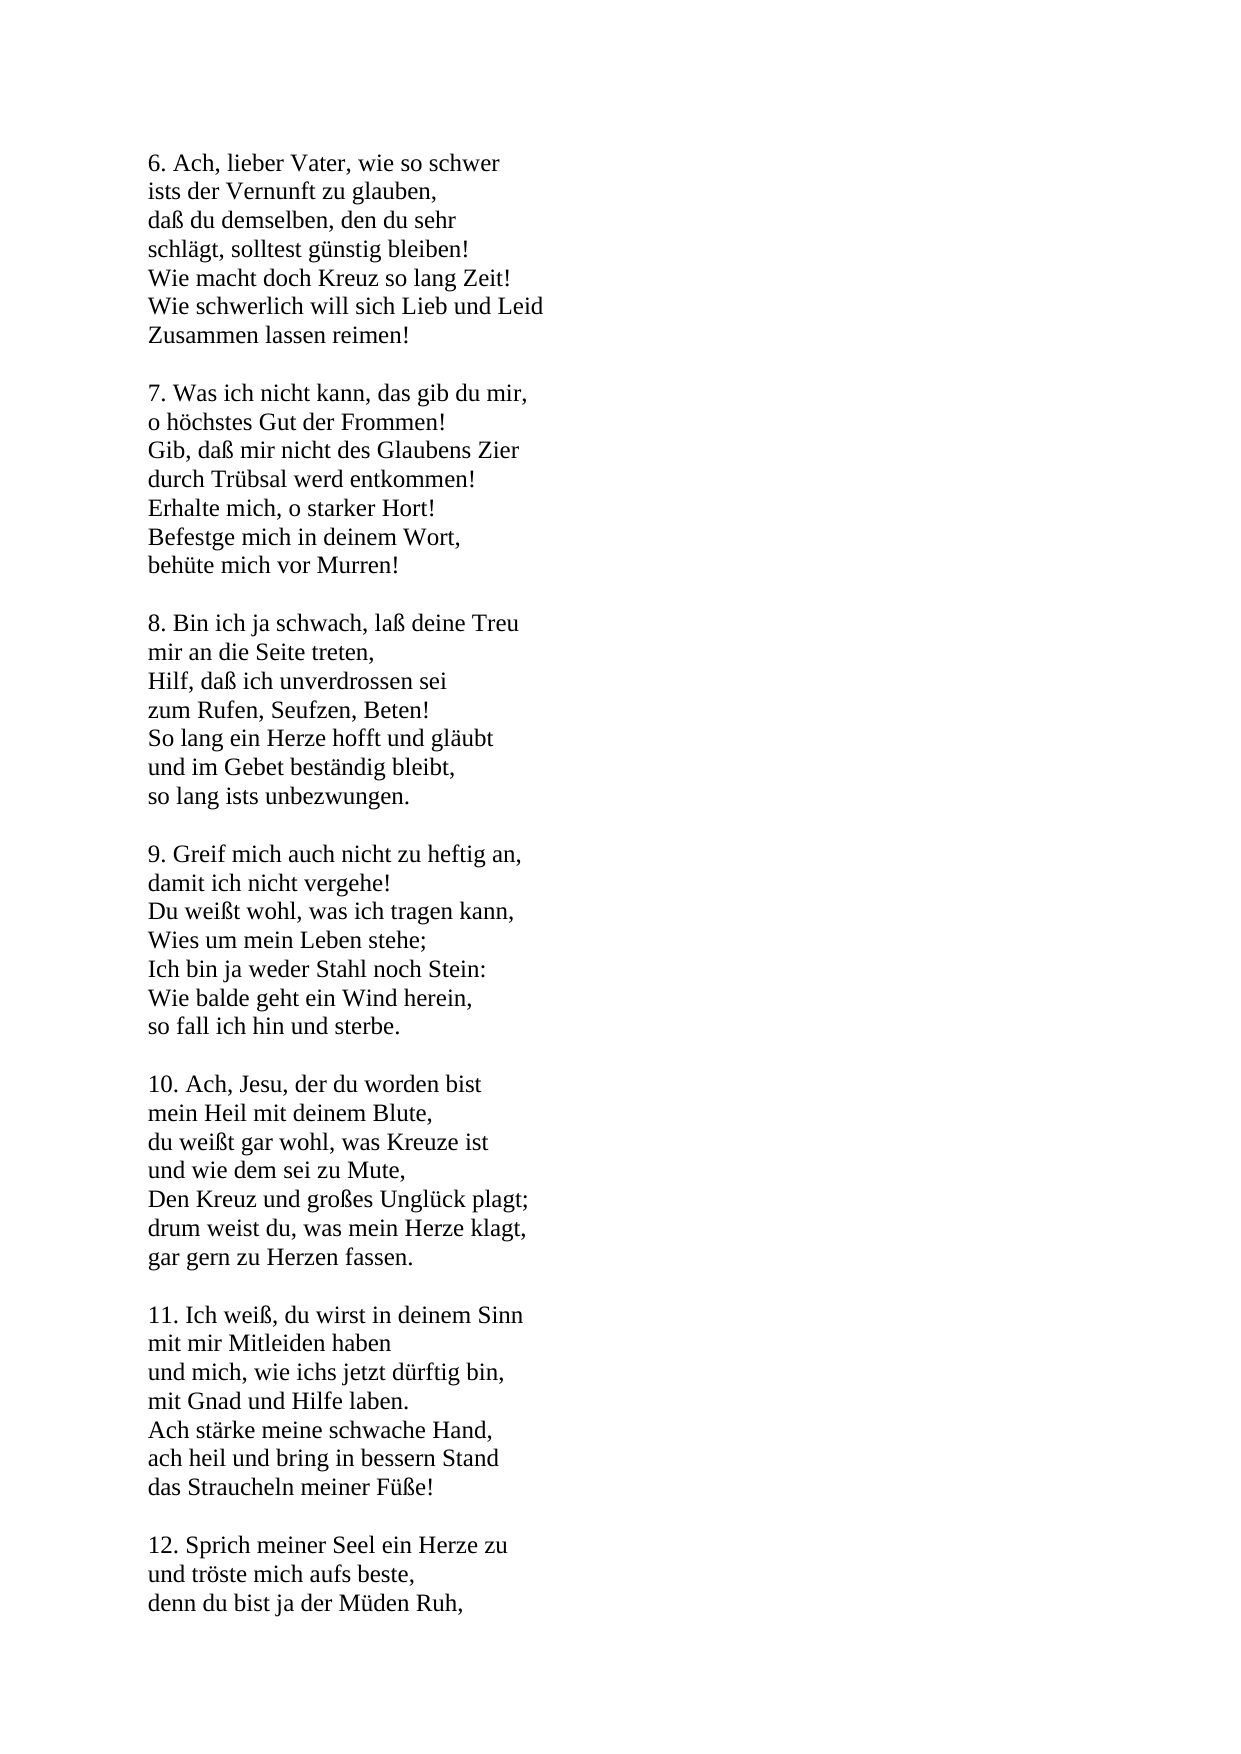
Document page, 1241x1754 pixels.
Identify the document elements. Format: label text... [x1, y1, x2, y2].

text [148, 1530, 1093, 1616]
text 9. Greif mich auch nicht zu heftig an, damit ich nicht vergehe! Du weißt wohl, was ich tragen kann, Wies um mein Leben stehe; Ich bin ja weder Stahl noch Stein: Wie balde geht ein Wind herein, so fall ich hin und sterbe. [148, 839, 1093, 1040]
text 11. Ich weiß, du wirst in deinem Sinn mit mir Mitleiden haben und mich, wie ichs jetzt dürftig bin, mit Gnad und Hilfe laben. Ach stärke meine schwache Hand, ach heil und bring in bessern Stand das Straucheln meiner Füße! [148, 1300, 1093, 1501]
text 8. Bin ich ja schwach, laß deine Treu mir an die Seite treten, Hilf, daß ich unverdrossen sei zum Rufen, Seufzen, Beten! So lang ein Herze hofft und gläubt und im Gebet beständig bleibt, so lang ists unbezwungen. [148, 608, 1093, 810]
text 7. Was ich nicht kann, das gib du mir, o höchstes Gut der Frommen! Gib, daß mir nicht des Glaubens Zier durch Trübsal werd entkommen! Erhalte mich, o starker Hort! Befestge mich in deinem Wort, behüte mich vor Murren! [148, 378, 1093, 579]
text 6. Ach, lieber Vater, wie so schwer ists der Vernunft zu glauben, daß du demselben, den du sehr schlägt, solltest günstig bleiben! Wie macht doch Kreuz so lang Zeit! Wie schwerlich will sich Lieb und Leid Zusammen lassen reimen! [148, 148, 1093, 349]
text 10. Ach, Jesu, der du worden bist mein Heil mit deinem Blute, du weißt gar wohl, was Kreuze ist und wie dem sei zu Mute, Den Kreuz und großes Unglück plagt; drum weist du, was mein Herze klagt, gar gern zu Herzen fassen. [148, 1069, 1093, 1271]
